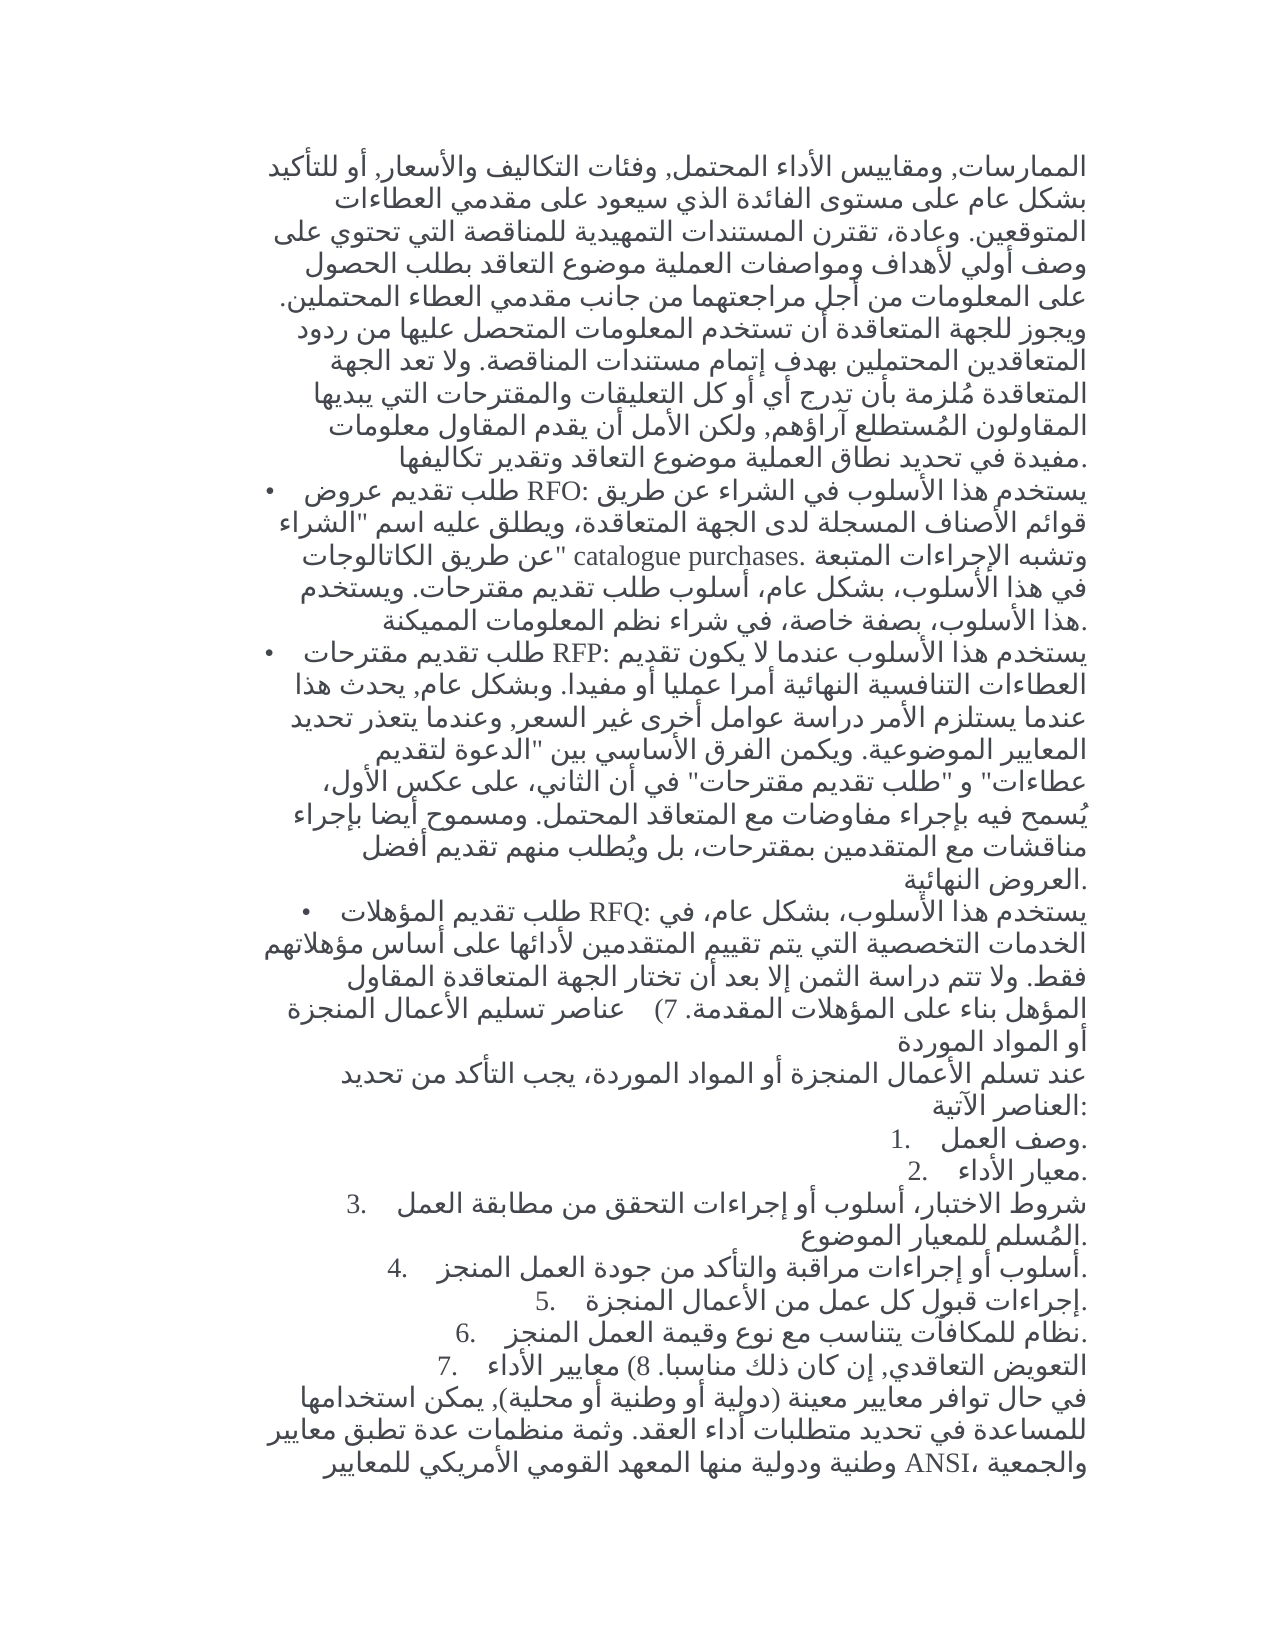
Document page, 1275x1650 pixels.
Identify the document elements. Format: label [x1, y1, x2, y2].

text [262, 150, 1087, 1478]
